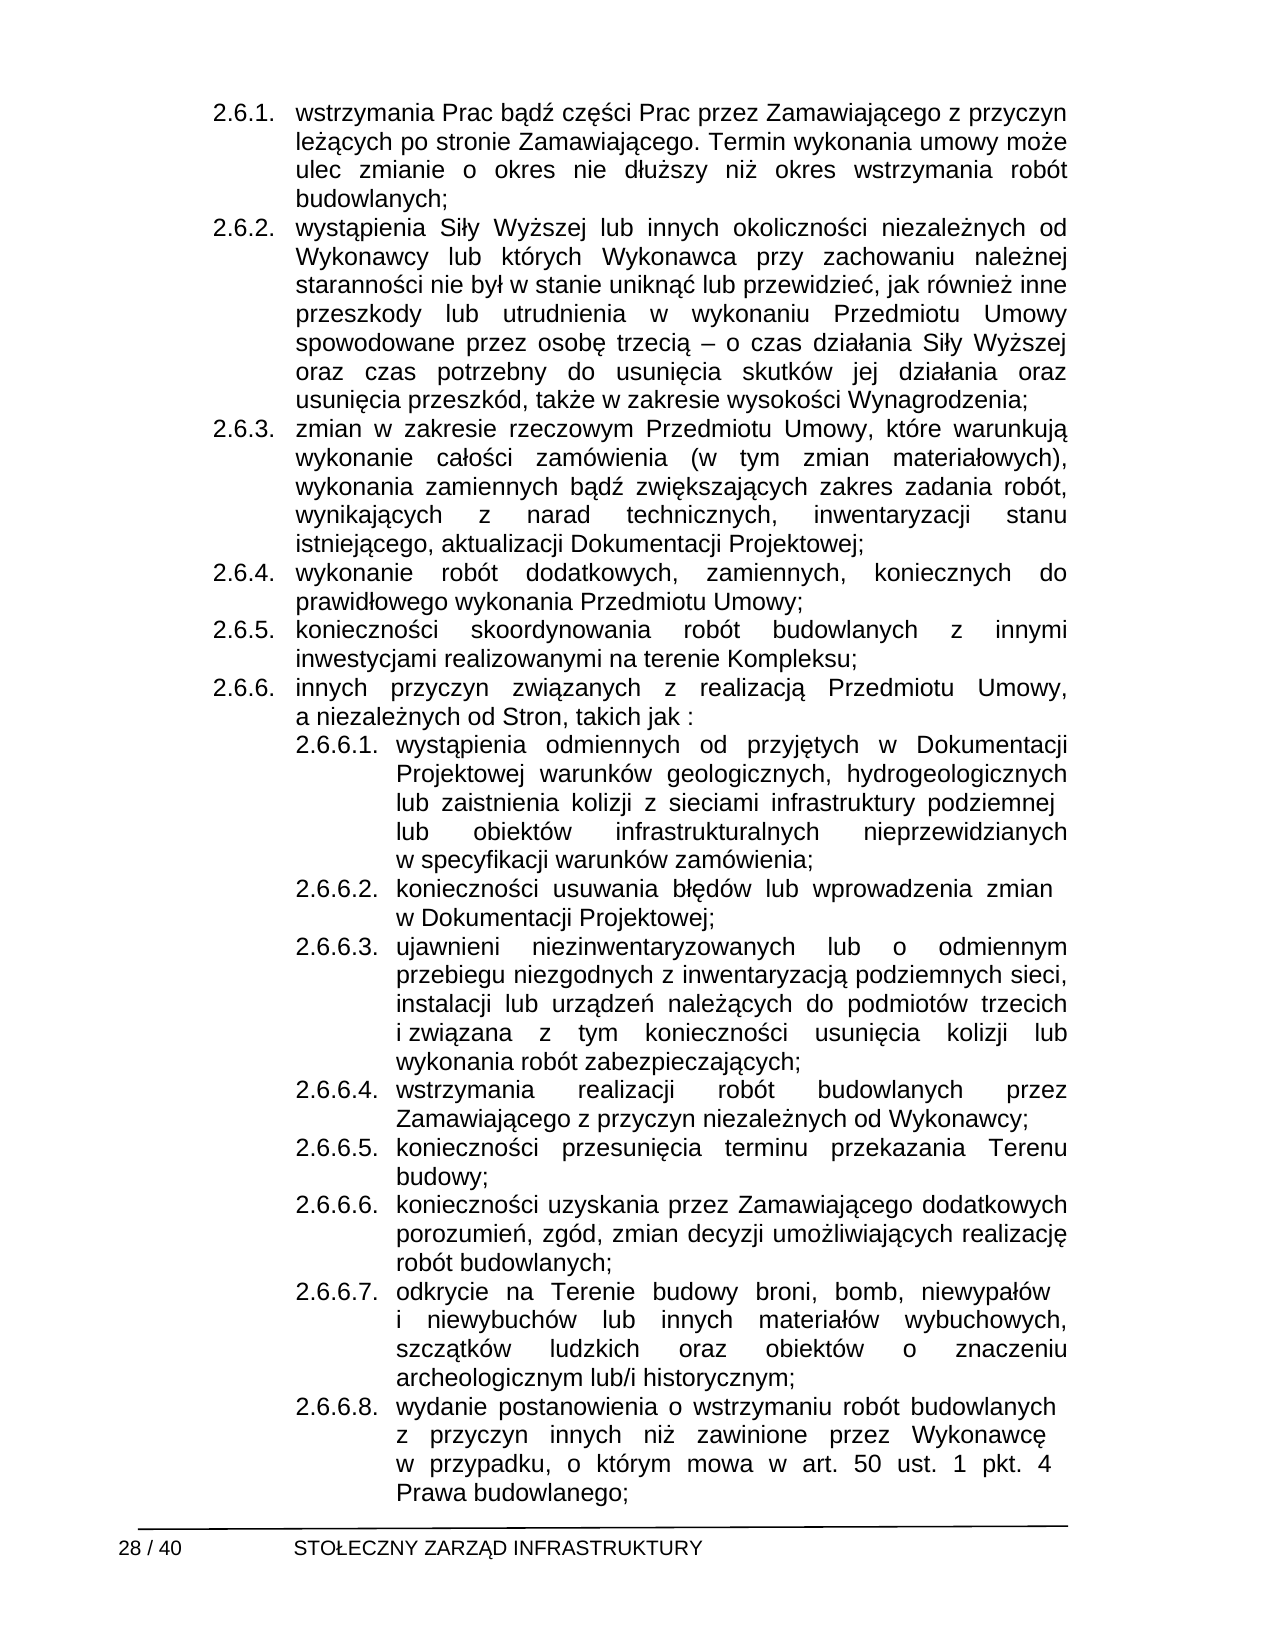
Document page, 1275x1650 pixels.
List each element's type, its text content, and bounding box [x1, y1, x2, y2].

list wystąpienia Siły Wyższej lub innych okoliczności niezależnych od Wykonawcy lub których Wykonawca przy zachowaniu należnej staranności nie był w stanie uniknąć lub przewidzieć, jak również inne przeszkody lub utrudnienia w wykonaniu Przedmiotu Umowy spowodowane przez osobę trzecią – o czas działania Siły Wyższej oraz czas potrzebny do usunięcia skutków jej działania oraz usunięcia przeszkód, także w zakresie wysokości Wynagrodzenia; [213, 213, 1068, 414]
list ujawnieni niezinwentaryzowanych lub o odmiennym przebiegu niezgodnych z inwentaryzacją podziemnych sieci, instalacji lub urządzeń należących do podmiotów trzecich i związana z tym konieczności usunięcia kolizji lub wykonania robót zabezpieczających; [295, 932, 1068, 1075]
list zmian w zakresie rzeczowym Przedmiotu Umowy, które warunkują wykonanie całości zamówienia (w tym zmian materiałowych), wykonania zamiennych bądź zwiększających zakres zadania robót, wynikających z narad technicznych, inwentaryzacji stanu istniejącego, aktualizacji Dokumentacji Projektowej; [213, 414, 1068, 558]
list konieczności usuwania błędów lub wprowadzenia zmian w Dokumentacji Projektowej; [295, 874, 1068, 932]
list wstrzymania Prac bądź części Prac przez Zamawiającego z przyczyn leżących po stronie Zamawiającego. Termin wykonania umowy może ulec zmianie o okres nie dłuższy niż okres wstrzymania robót budowlanych; [213, 98, 1068, 213]
list odkrycie na Terenie budowy broni, bomb, niewypałów i niewybuchów lub innych materiałów wybuchowych, szczątków ludzkich oraz obiektów o znaczeniu archeologicznym lub/i historycznym; [295, 1277, 1068, 1392]
list konieczności uzyskania przez Zamawiającego dodatkowych porozumień, zgód, zmian decyzji umożliwiających realizację robót budowlanych; [295, 1190, 1068, 1277]
list innych przyczyn związanych z realizacją Przedmiotu Umowy, a niezależnych od Stron, takich jak : [213, 673, 1068, 730]
list wystąpienia odmiennych od przyjętych w Dokumentacji Projektowej warunków geologicznych, hydrogeologicznych lub zaistnienia kolizji z sieciami infrastruktury podziemnej lub obiektów infrastrukturalnych nieprzewidzianych w specyfikacji warunków zamówienia; [295, 730, 1068, 874]
list konieczności przesunięcia terminu przekazania Terenu budowy; [295, 1133, 1068, 1190]
list wydanie postanowienia o wstrzymaniu robót budowlanych z przyczyn innych niż zawinione przez Wykonawcę w przypadku, o którym mowa w art. 50 ust. 1 pkt. 4 Prawa budowlanego; [295, 1392, 1068, 1507]
list konieczności skoordynowania robót budowlanych z innymi inwestycjami realizowanymi na terenie Kompleksu; [213, 615, 1068, 673]
list wykonanie robót dodatkowych, zamiennych, koniecznych do prawidłowego wykonania Przedmiotu Umowy; [213, 558, 1068, 615]
list wstrzymania realizacji robót budowlanych przez Zamawiającego z przyczyn niezależnych od Wykonawcy; [295, 1075, 1068, 1133]
